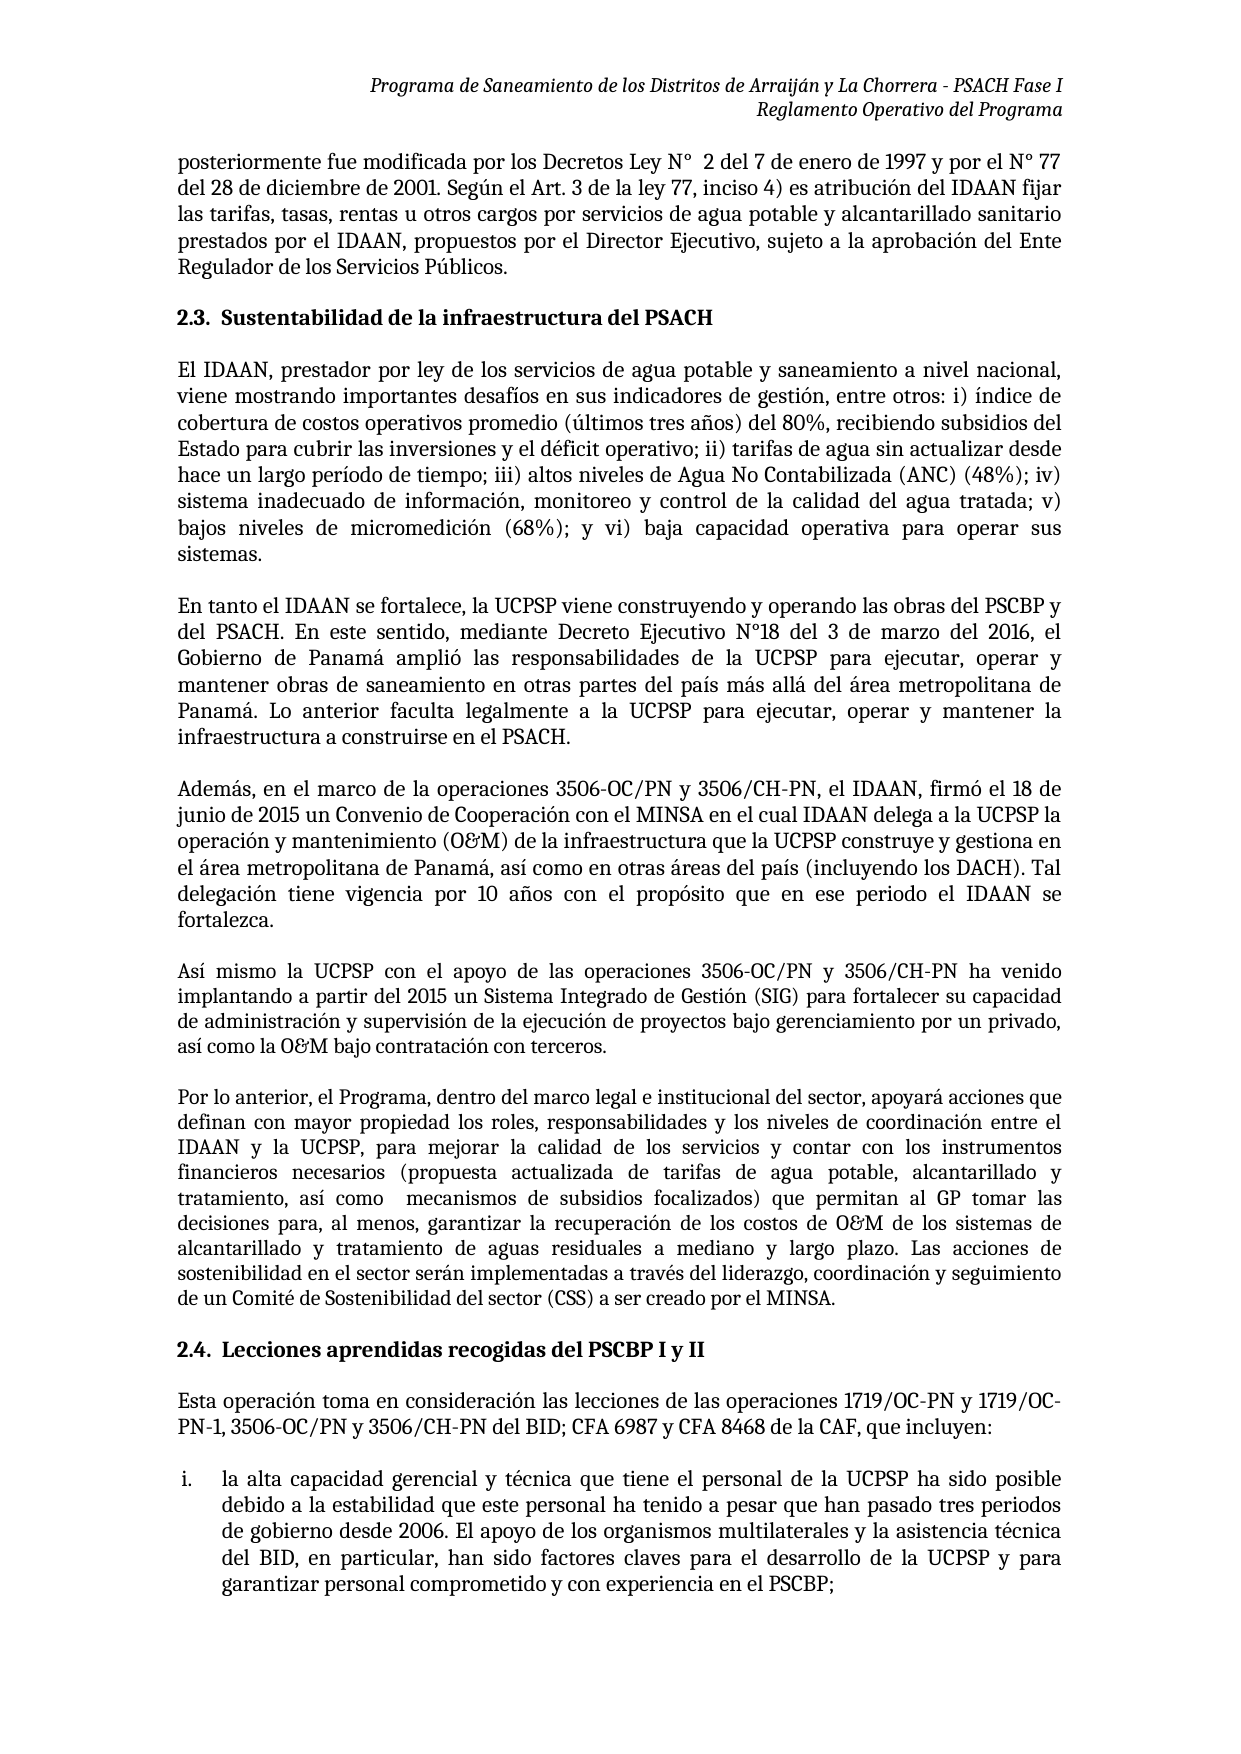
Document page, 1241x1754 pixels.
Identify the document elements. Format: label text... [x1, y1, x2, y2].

list la alta capacidad gerencial y técnica que tiene el personal de la UCPSP ha sido posible debido a la estabilidad que este personal ha tenido a pesar que han pasado tres periodos de gobierno desde 2006. El apoyo de los organismos multilaterales y la asistencia técnica del BID, en particular, han sido factores claves para el desarrollo de la UCPSP y para garantizar personal comprometido y con experiencia en el PSCBP; [192, 1465, 1063, 1597]
text En tanto el IDAAN se fortalece, la UCPSP viene construyendo y operando las obras del PSCBP y del PSACH. En este sentido, mediante Decreto Ejecutivo N°18 del 3 de marzo del 2016, el Gobierno de Panamá amplió las responsabilidades de la UCPSP para ejecutar, operar y mantener obras de saneamiento en otras partes del país más allá del área metropolitana de Panamá. Lo anterior faculta legalmente a la UCPSP para ejecutar, operar y mantener la infraestructura a construirse en el PSACH. [177, 592, 1063, 751]
subtitle Sustentabilidad de la infraestructura del PSACH [177, 305, 1063, 332]
text Esta operación toma en consideración las lecciones de las operaciones 1719/OC-PN y 1719/OC-PN-1, 3506-OC/PN y 3506/CH-PN del BID; CFA 6987 y CFA 8468 de la CAF, que incluyen: [177, 1388, 1063, 1440]
text Por lo anterior, el Programa, dentro del marco legal e institucional del sector, apoyará acciones que definan con mayor propiedad los roles, responsabilidades y los niveles de coordinación entre el IDAAN y la UCPSP, para mejorar la calidad de los servicios y contar con los instrumentos financieros necesarios (propuesta actualizada de tarifas de agua potable, alcantarillado y tratamiento, así como mecanismos de subsidios focalizados) que permitan al GP tomar las decisiones para, al menos, garantizar la recuperación de los costos de O&M de los sistemas de alcantarillado y tratamiento de aguas residuales a mediano y largo plazo. Las acciones de sostenibilidad en el sector serán implementadas a través del liderazgo, coordinación y seguimiento de un Comité de Sostenibilidad del sector (CSS) a ser creado por el MINSA. [177, 1084, 1063, 1311]
text Así mismo la UCPSP con el apoyo de las operaciones 3506-OC/PN y 3506/CH-PN ha venido implantando a partir del 2015 un Sistema Integrado de Gestión (SIG) para fortalecer su capacidad de administración y supervisión de la ejecución de proyectos bajo gerenciamiento por un privado, así como la O&M bajo contratación con terceros. [177, 959, 1063, 1059]
subtitle Lecciones aprendidas recogidas del PSCBP I y II [177, 1336, 1063, 1363]
text Además, en el marco de la operaciones 3506-OC/PN y 3506/CH-PN, el IDAAN, firmó el 18 de junio de 2015 un Convenio de Cooperación con el MINSA en el cual IDAAN delega a la UCPSP la operación y mantenimiento (O&M) de la infraestructura que la UCPSP construye y gestiona en el área metropolitana de Panamá, así como en otras áreas del país (incluyendo los DACH). Tal delegación tiene vigencia por 10 años con el propósito que en ese periodo el IDAAN se fortalezca. [177, 776, 1063, 934]
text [177, 148, 1063, 280]
text El IDAAN, prestador por ley de los servicios de agua potable y saneamiento a nivel nacional, viene mostrando importantes desafíos en sus indicadores de gestión, entre otros: i) índice de cobertura de costos operativos promedio (últimos tres años) del 80%, recibiendo subsidios del Estado para cubrir las inversiones y el déficit operativo; ii) tarifas de agua sin actualizar desde hace un largo período de tiempo; iii) altos niveles de Agua No Contabilizada (ANC) (48%); iv) sistema inadecuado de información, monitoreo y control de la calidad del agua tratada; v) bajos niveles de micromedición (68%); y vi) baja capacidad operativa para operar sus sistemas. [177, 357, 1063, 567]
